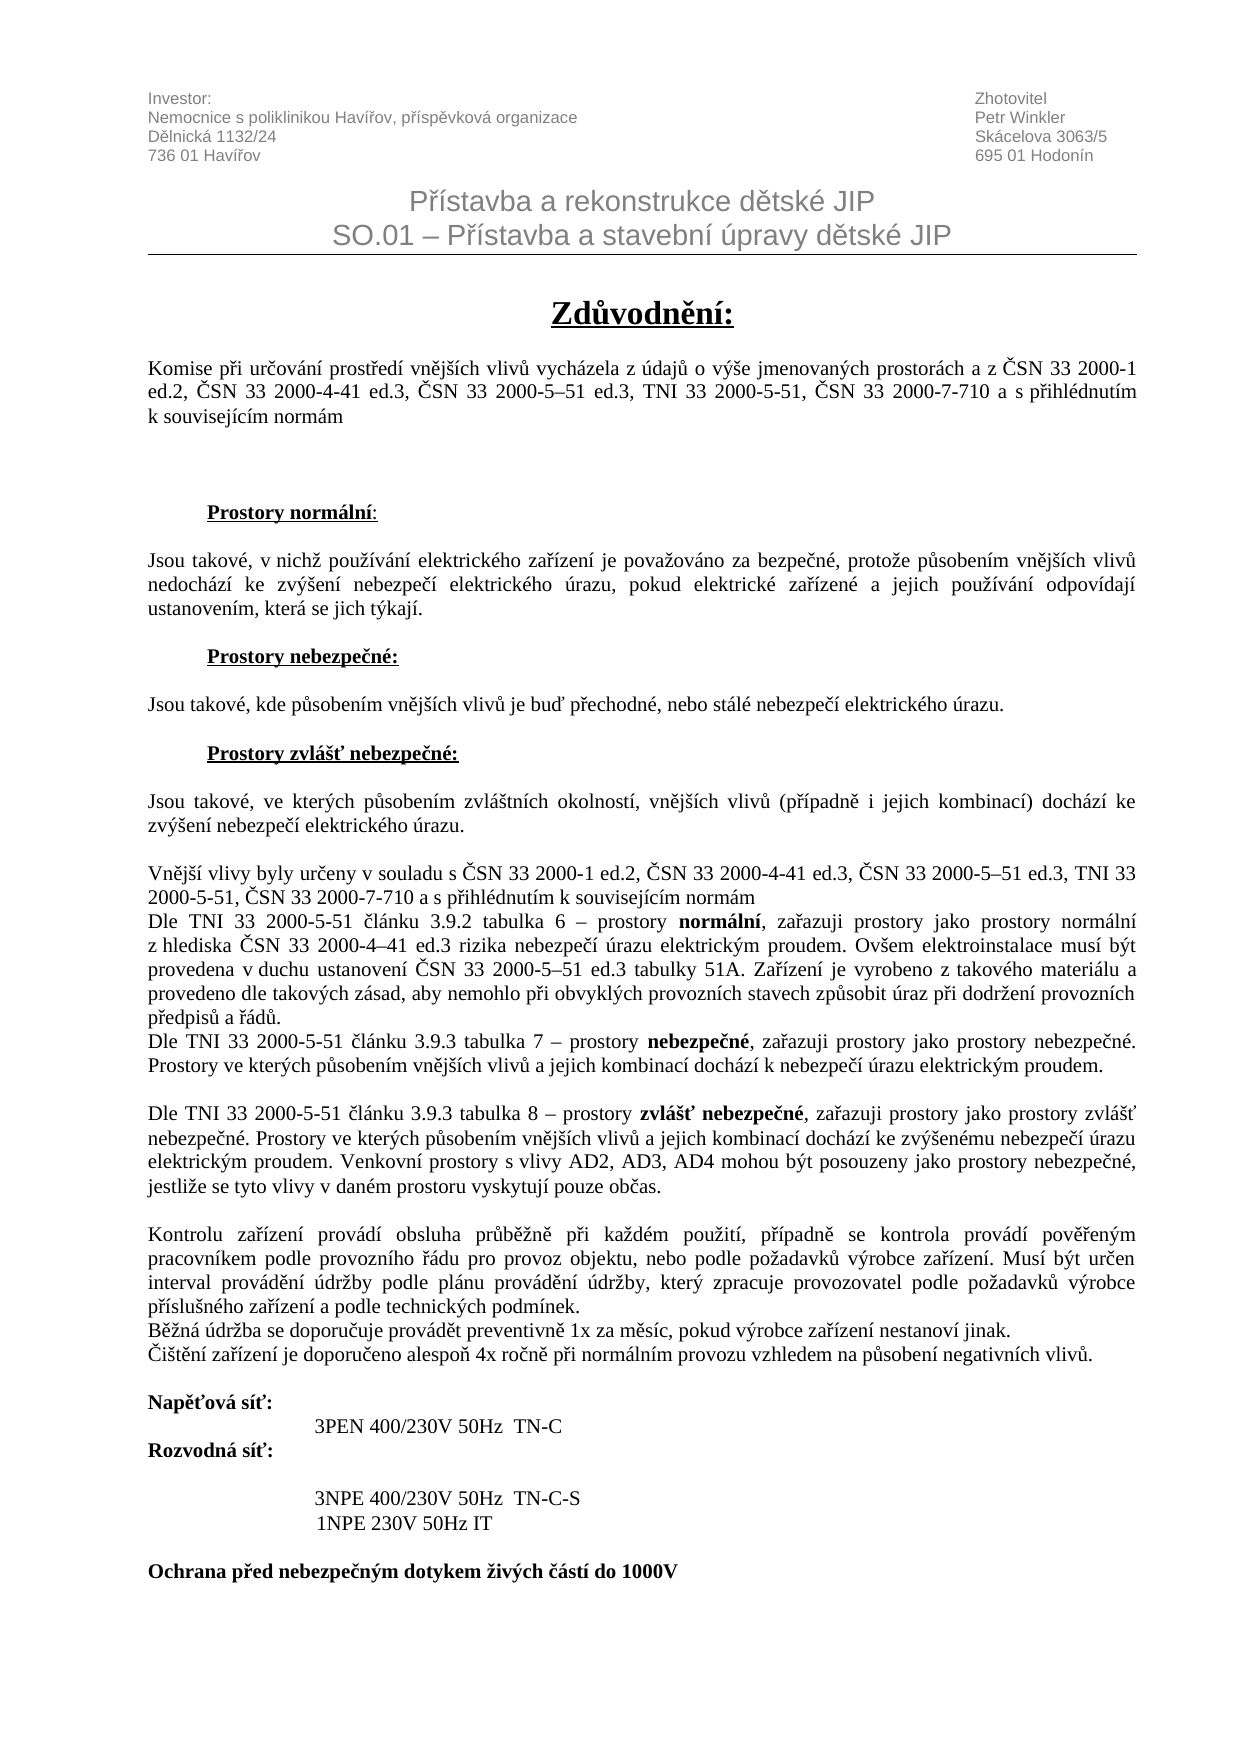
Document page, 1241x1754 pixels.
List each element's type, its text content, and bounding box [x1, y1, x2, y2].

text Jsou takové, v nichž používání elektrického zařízení je považováno za bezpečné, protože působením vnějších vlivů nedochází ke zvýšení nebezpečí elektrického úrazu, pokud elektrické zařízené a jejich používání odpovídají ustanovením, která se jich týkají. [148, 548, 1137, 620]
text 3NPE 400/230V 50Hz TN-C-S [148, 1486, 1137, 1510]
text Napěťová síť: [148, 1390, 1137, 1414]
text Rozvodná síť: [148, 1438, 1137, 1462]
text Zdůvodnění: [148, 293, 1137, 331]
text 1NPE 230V 50Hz IT [148, 1510, 1137, 1534]
text Jsou takové, ve kterých působením zvláštních okolností, vnějších vlivů (případně i jejich kombinací) dochází ke zvýšení nebezpečí elektrického úrazu. [148, 788, 1137, 837]
text Dle TNI 33 2000-5-51 článku 3.9.3 tabulka 8 – prostory zvlášť nebezpečné, zařazuji prostory jako prostory zvlášť nebezpečné. Prostory ve kterých působením vnějších vlivů a jejich kombinací dochází ke zvýšenému nebezpečí úrazu elektrickým proudem. Venkovní prostory s vlivy AD2, AD3, AD4 mohou být posouzeny jako prostory nebezpečné, jestliže se tyto vlivy v daném prostoru vyskytují pouze občas. [148, 1101, 1137, 1198]
text Kontrolu zařízení provádí obsluha průběžně při každém použití, případně se kontrola provádí pověřeným pracovníkem podle provozního řádu pro provoz objektu, nebo podle požadavků výrobce zařízení. Musí být určen interval provádění údržby podle plánu provádění údržby, který zpracuje provozovatel podle požadavků výrobce příslušného zařízení a podle technických podmínek. [148, 1222, 1137, 1318]
text Ochrana před nebezpečným dotykem živých částí do 1000V [148, 1558, 1137, 1583]
text Běžná údržba se doporučuje provádět preventivně 1x za měsíc, pokud výrobce zařízení nestanoví jinak. [148, 1318, 1137, 1342]
text 3PEN 400/230V 50Hz TN-C [148, 1414, 1137, 1438]
text Vnější vlivy byly určeny v souladu s ČSN 33 2000-1 ed.2, ČSN 33 2000-4-41 ed.3, ČSN 33 2000-5–51 ed.3, TNI 33 2000-5-51, ČSN 33 2000-7-710 a s přihlédnutím k souvisejícím normám [148, 861, 1137, 909]
text Dle TNI 33 2000-5-51 článku 3.9.2 tabulka 6 – prostory normální, zařazuji prostory jako prostory normální z hlediska ČSN 33 2000-4–41 ed.3 rizika nebezpečí úrazu elektrickým proudem. Ovšem elektroinstalace musí být provedena v duchu ustanovení ČSN 33 2000-5–51 ed.3 tabulky 51A. Zařízení je vyrobeno z takového materiálu a provedeno dle takových zásad, aby nemohlo při obvyklých provozních stavech způsobit úraz při dodržení provozních předpisů a řádů. [148, 909, 1137, 1029]
text Prostory zvlášť nebezpečné: [148, 740, 1137, 764]
text Jsou takové, kde působením vnějších vlivů je buď přechodné, nebo stálé nebezpečí elektrického úrazu. [148, 692, 1137, 716]
text Dle TNI 33 2000-5-51 článku 3.9.3 tabulka 7 – prostory nebezpečné, zařazuji prostory jako prostory nebezpečné. Prostory ve kterých působením vnějších vlivů a jejich kombinací dochází k nebezpečí úrazu elektrickým proudem. [148, 1029, 1137, 1077]
text Komise při určování prostředí vnějších vlivů vycházela z údajů o výše jmenovaných prostorách a z ČSN 33 2000-1 ed.2, ČSN 33 2000-4-41 ed.3, ČSN 33 2000-5–51 ed.3, TNI 33 2000-5-51, ČSN 33 2000-7-710 a s přihlédnutím k souvisejícím normám [148, 355, 1137, 428]
text Čištění zařízení je doporučeno alespoň 4x ročně při normálním provozu vzhledem na působení negativních vlivů. [148, 1342, 1137, 1366]
text Prostory nebezpečné: [148, 644, 1137, 668]
text Prostory normální: [148, 500, 1137, 524]
